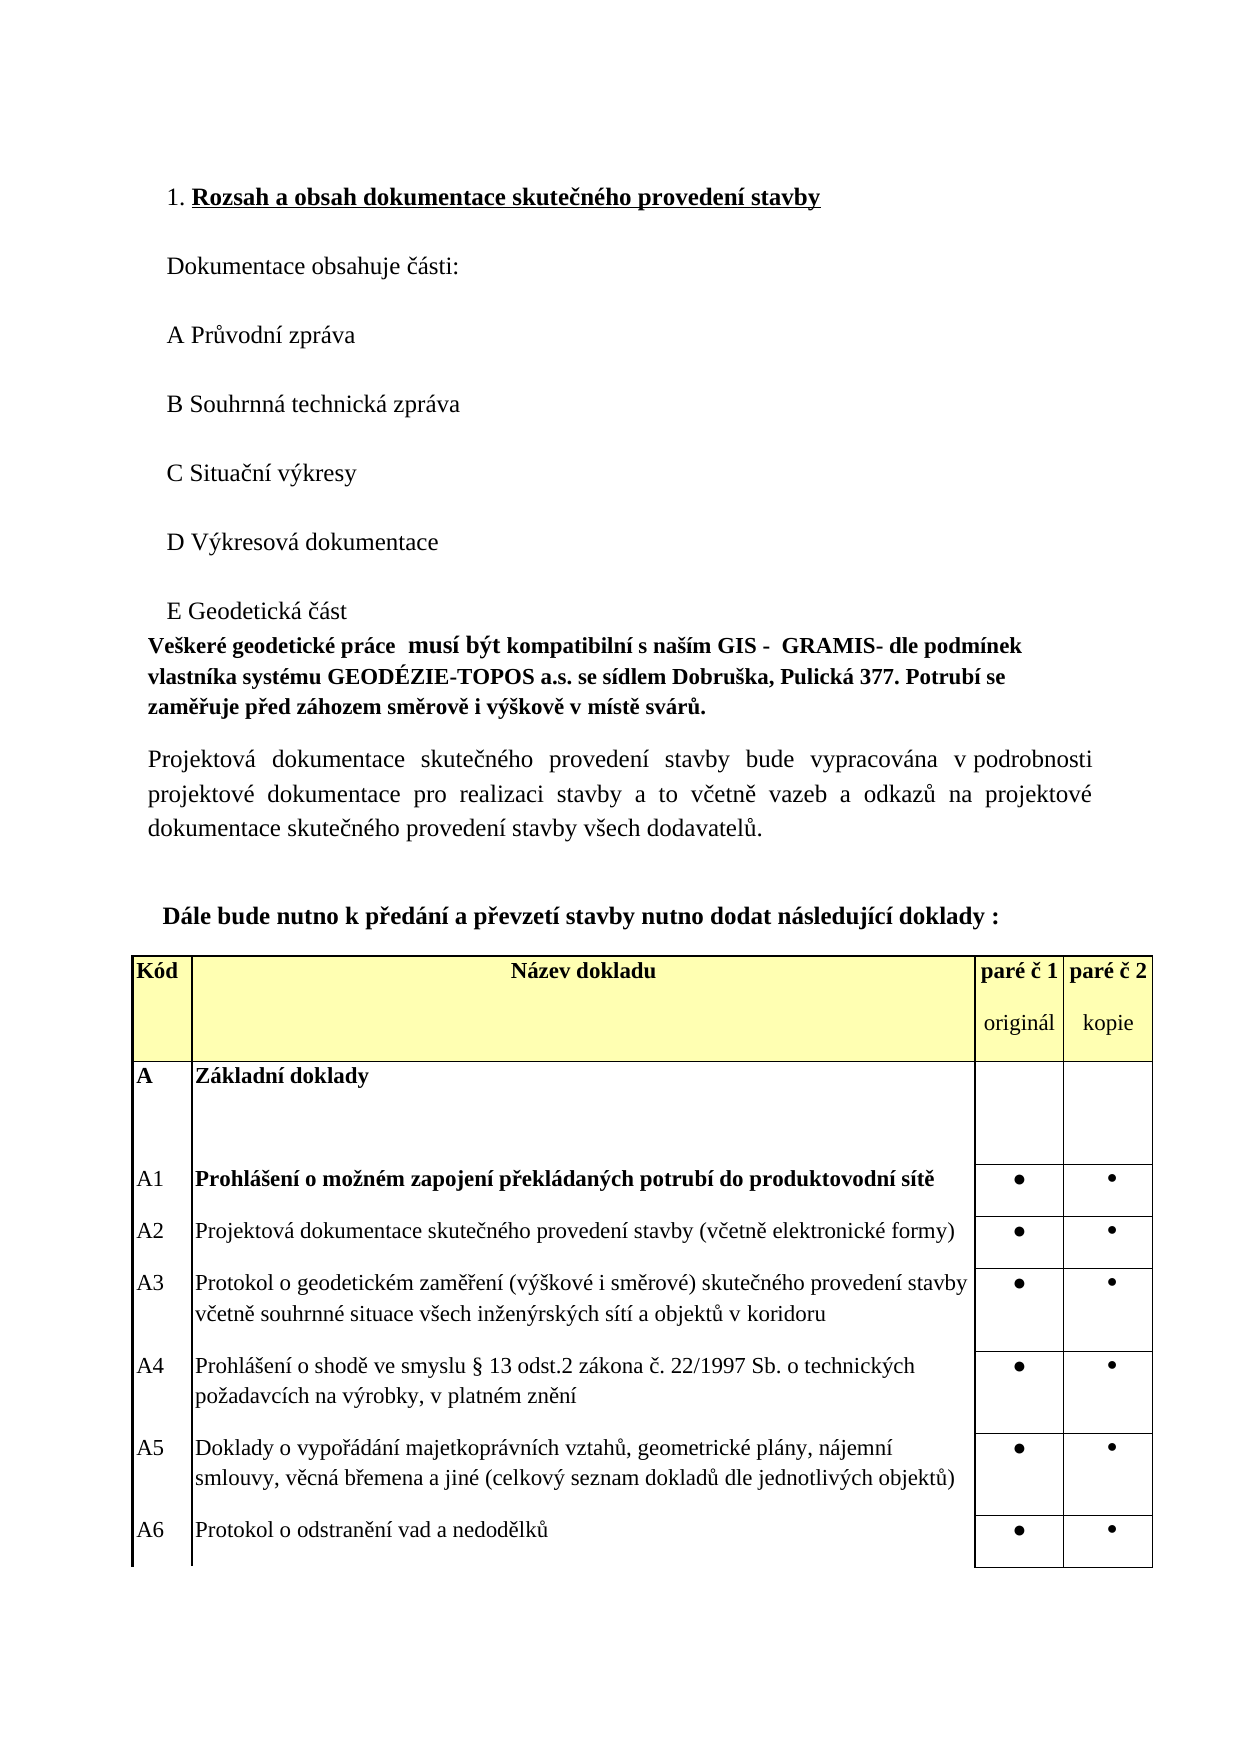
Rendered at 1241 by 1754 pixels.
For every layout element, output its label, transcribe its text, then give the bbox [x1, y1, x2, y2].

table_header paré č 2 [1064, 957, 1152, 1008]
table_cell originál [976, 1008, 1063, 1061]
table_cell ● [976, 1352, 1063, 1433]
table_cell [1064, 1352, 1152, 1433]
table_cell [1064, 1269, 1152, 1351]
table_cell Projektová dokumentace skutečného provedení stavby (včetně elektronické formy) [193, 1216, 974, 1268]
text B Souhrnná technická zpráva [148, 389, 1093, 418]
text E Geodetická část [148, 596, 1093, 624]
table_cell A6 [134, 1515, 192, 1567]
table_cell [1064, 1516, 1152, 1567]
table_cell [1064, 1062, 1152, 1164]
table_cell Prohlášení o možném zapojení překládaných potrubí do produktovodní sítě [193, 1164, 974, 1216]
table_cell ● [976, 1434, 1063, 1515]
text Projektová dokumentace skutečného provedení stavby bude vypracována v podrobnosti projektové dokumentace pro realizaci stavby a to včetně vazeb a odkazů na projektové dokumentace skutečného provedení stavby všech dodavatelů. [148, 744, 1093, 842]
table_cell Základní doklady [193, 1062, 974, 1164]
table_cell A3 [134, 1268, 191, 1351]
table_cell Protokol o geodetickém zaměření (výškové i směrové) skutečného provedení stavby včetně souhrnné situace všech inženýrských sítí a objektů v koridoru [193, 1268, 974, 1351]
table_cell ● [976, 1516, 1063, 1567]
table_cell A [134, 1062, 191, 1164]
table_cell A5 [134, 1433, 191, 1515]
table_cell A1 [134, 1164, 191, 1216]
text A Průvodní zpráva [148, 320, 1093, 349]
text 1. Rozsah a obsah dokumentace skutečného provedení stavby [148, 182, 1093, 211]
text Dokumentace obsahuje části: [148, 251, 1093, 280]
table_cell ● [976, 1165, 1063, 1216]
table_cell Prohlášení o shodě ve smyslu § 13 odst.2 zákona č. 22/1997 Sb. o technických požadavcích na výrobky, v platném znění [193, 1351, 974, 1433]
text Dále bude nutno k předání a převzetí stavby nutno dodat následující doklady : [162, 901, 1093, 930]
text C Situační výkresy [148, 458, 1093, 487]
table_cell A2 [134, 1216, 191, 1268]
table_cell Doklady o vypořádání majetkoprávních vztahů, geometrické plány, nájemní smlouvy, věcná břemena a jiné (celkový seznam dokladů dle jednotlivých objektů) [193, 1433, 974, 1515]
table_cell [1064, 1165, 1152, 1216]
table_cell ● [976, 1217, 1063, 1268]
table_header Název dokladu [193, 957, 974, 1061]
text Veškeré geodetické práce musí být kompatibilní s naším GIS - GRAMIS- dle podmínek vlastníka systému GEODÉZIE-TOPOS a.s. se sídlem Dobruška, Pulická 377. Potrubí se zaměřuje před záhozem směrově i výškově v místě svárů. [148, 630, 1093, 719]
table_cell A4 [134, 1351, 191, 1433]
table_cell [976, 1062, 1063, 1164]
table_cell Protokol o odstranění vad a nedodělků [192, 1515, 974, 1567]
table_cell [1064, 1434, 1152, 1515]
table_cell [1064, 1217, 1152, 1268]
table_cell ● [976, 1269, 1063, 1351]
text D Výkresová dokumentace [148, 527, 1093, 556]
table_header paré č 1 [976, 957, 1063, 1008]
table_cell kopie [1064, 1008, 1152, 1061]
table_header Kód [134, 957, 191, 1061]
